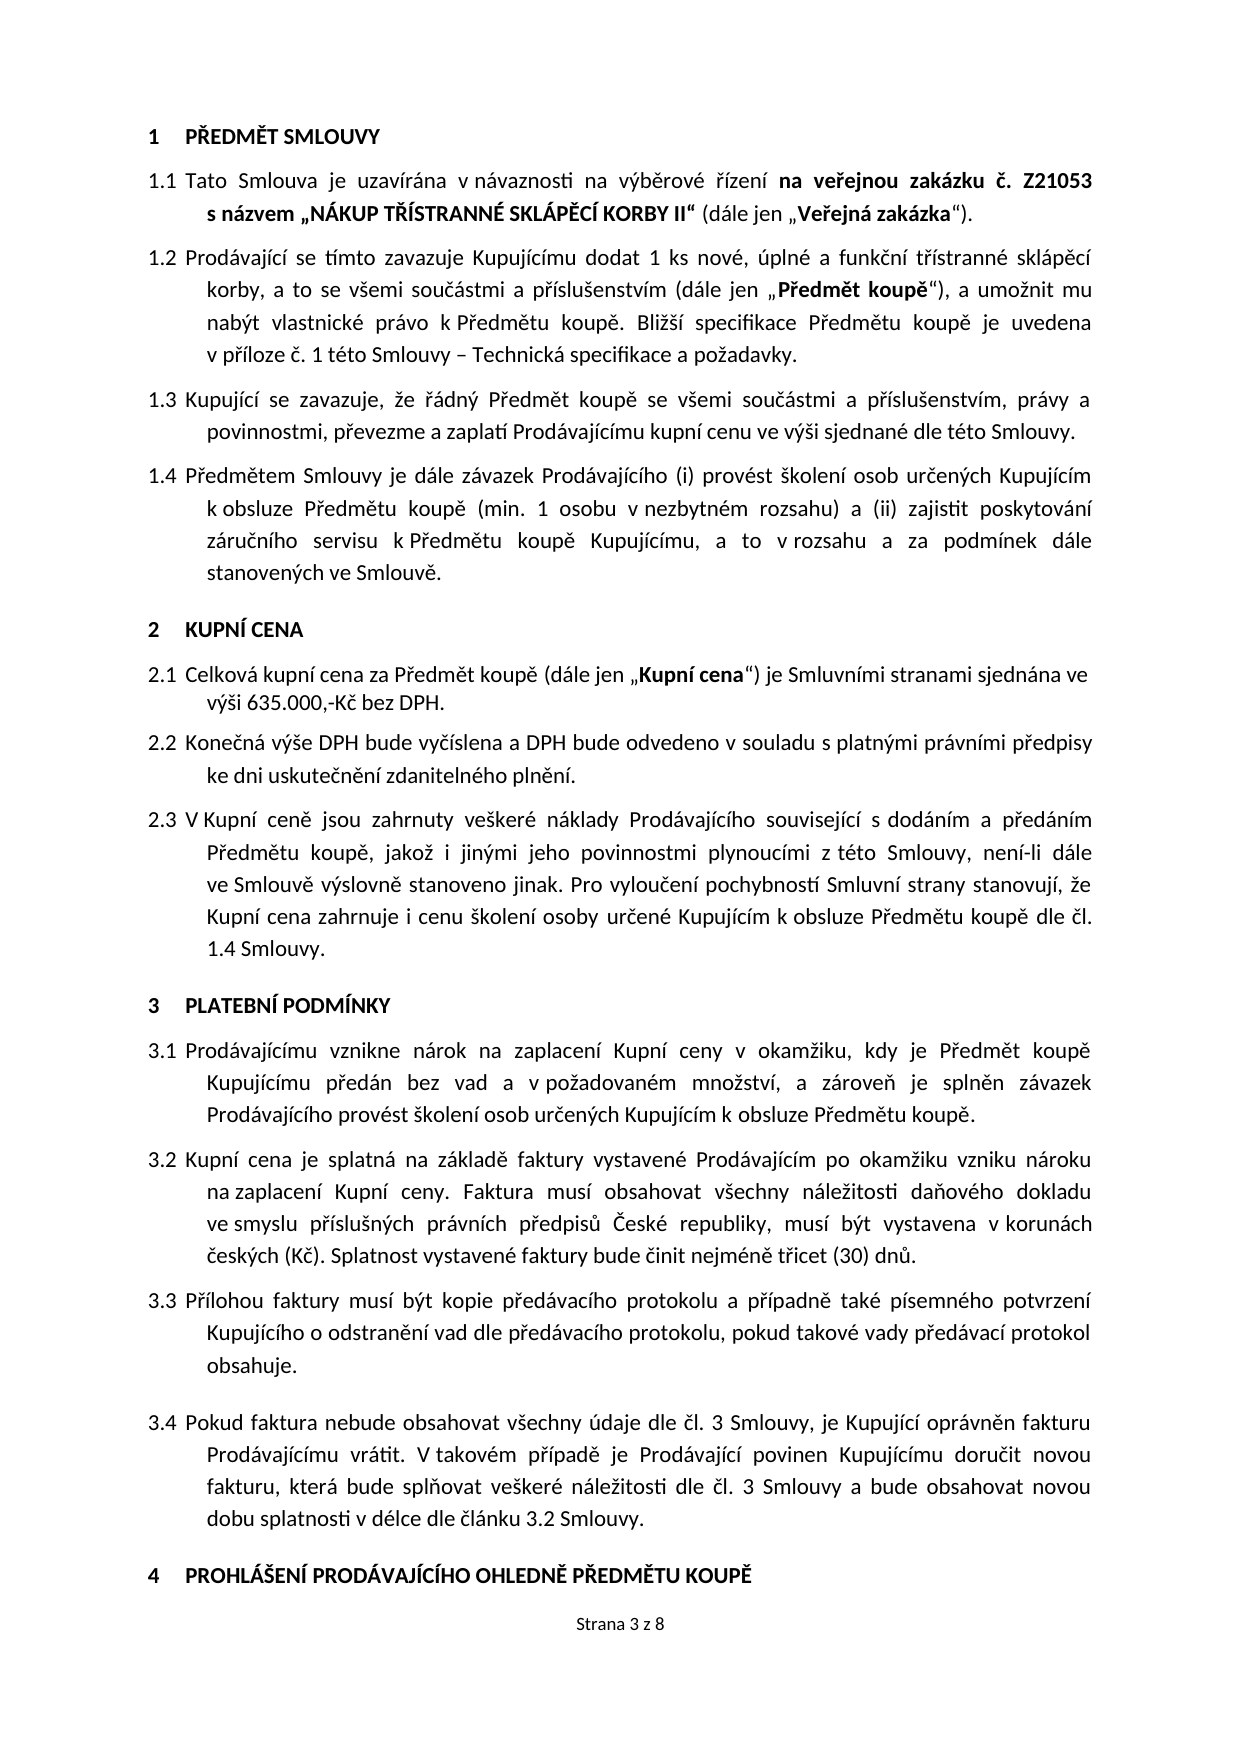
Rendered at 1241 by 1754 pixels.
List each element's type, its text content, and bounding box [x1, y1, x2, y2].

list KUPNÍ CENA [148, 615, 1093, 643]
list Prodávajícímu vznikne nárok na zaplacení Kupní ceny v okamžiku, kdy je Předmět koupě Kupujícímu předán bez vad a v požadovaném množství, a zároveň je splněn závazek Prodávajícího provést školení osob určených Kupujícím k obsluze Předmětu koupě. [148, 1036, 1093, 1128]
list Konečná výše DPH bude vyčíslena a DPH bude odvedeno v souladu s platnými právními předpisy ke dni uskutečnění zdanitelného plnění. [148, 728, 1093, 789]
list PLATEBNÍ PODMÍNKY [148, 991, 1093, 1019]
list Celková kupní cena za Předmět koupě (dále jen „Kupní cena“) je Smluvními stranami sjednána ve výši 635.000,-Kč bez DPH. [148, 660, 1093, 716]
list Prodávající se tímto zavazuje Kupujícímu dodat 1 ks nové, úplné a funkční třístranné sklápěcí korby, a to se všemi součástmi a příslušenstvím (dále jen „Předmět koupě“), a umožnit mu nabýt vlastnické právo k Předmětu koupě. Bližší specifikace Předmětu koupě je uvedena v příloze č. 1 této Smlouvy – Technická specifikace a požadavky. [148, 243, 1093, 368]
list Pokud faktura nebude obsahovat všechny údaje dle čl. 3 Smlouvy, je Kupující oprávněn fakturu Prodávajícímu vrátit. V takovém případě je Prodávající povinen Kupujícímu doručit novou fakturu, která bude splňovat veškeré náležitosti dle čl. 3 Smlouvy a bude obsahovat novou dobu splatnosti v délce dle článku 3.2 Smlouvy. [148, 1408, 1093, 1532]
list Kupující se zavazuje, že řádný Předmět koupě se všemi součástmi a příslušenstvím, právy a povinnostmi, převezme a zaplatí Prodávajícímu kupní cenu ve výši sjednané dle této Smlouvy. [148, 385, 1093, 445]
list V Kupní ceně jsou zahrnuty veškeré náklady Prodávajícího související s dodáním a předáním Předmětu koupě, jakož i jinými jeho povinnostmi plynoucími z této Smlouvy, není-li dále ve Smlouvě výslovně stanoveno jinak. Pro vyloučení pochybností Smluvní strany stanovují, že Kupní cena zahrnuje i cenu školení osoby určené Kupujícím k obsluze Předmětu koupě dle čl. 1.4 Smlouvy. [148, 805, 1093, 962]
list PŘEDMĚT SMLOUVY [148, 122, 1093, 150]
list Přílohou faktury musí být kopie předávacího protokolu a případně také písemného potvrzení Kupujícího o odstranění vad dle předávacího protokolu, pokud takové vady předávací protokol obsahuje. [148, 1286, 1093, 1379]
list Předmětem Smlouvy je dále závazek Prodávajícího (i) provést školení osob určených Kupujícím k obsluze Předmětu koupě (min. 1 osobu v nezbytném rozsahu) a (ii) zajistit poskytování záručního servisu k Předmětu koupě Kupujícímu, a to v rozsahu a za podmínek dále stanovených ve Smlouvě. [148, 462, 1093, 586]
list Kupní cena je splatná na základě faktury vystavené Prodávajícím po okamžiku vzniku nároku na zaplacení Kupní ceny. Faktura musí obsahovat všechny náležitosti daňového dokladu ve smyslu příslušných právních předpisů České republiky, musí být vystavena v korunách českých (Kč). Splatnost vystavené faktury bude činit nejméně třicet (30) dnů. [148, 1145, 1093, 1270]
list Tato Smlouva je uzavírána v návaznosti na výběrové řízení na veřejnou zakázku č. Z21053 s názvem „NÁKUP TŘÍSTRANNÉ SKLÁPĚCÍ KORBY II“ (dále jen „Veřejná zakázka“). [148, 167, 1093, 227]
list PROHLÁŠENÍ PRODÁVAJÍCÍHO OHLEDNĚ PŘEDMĚTU KOUPĚ [148, 1562, 1093, 1590]
